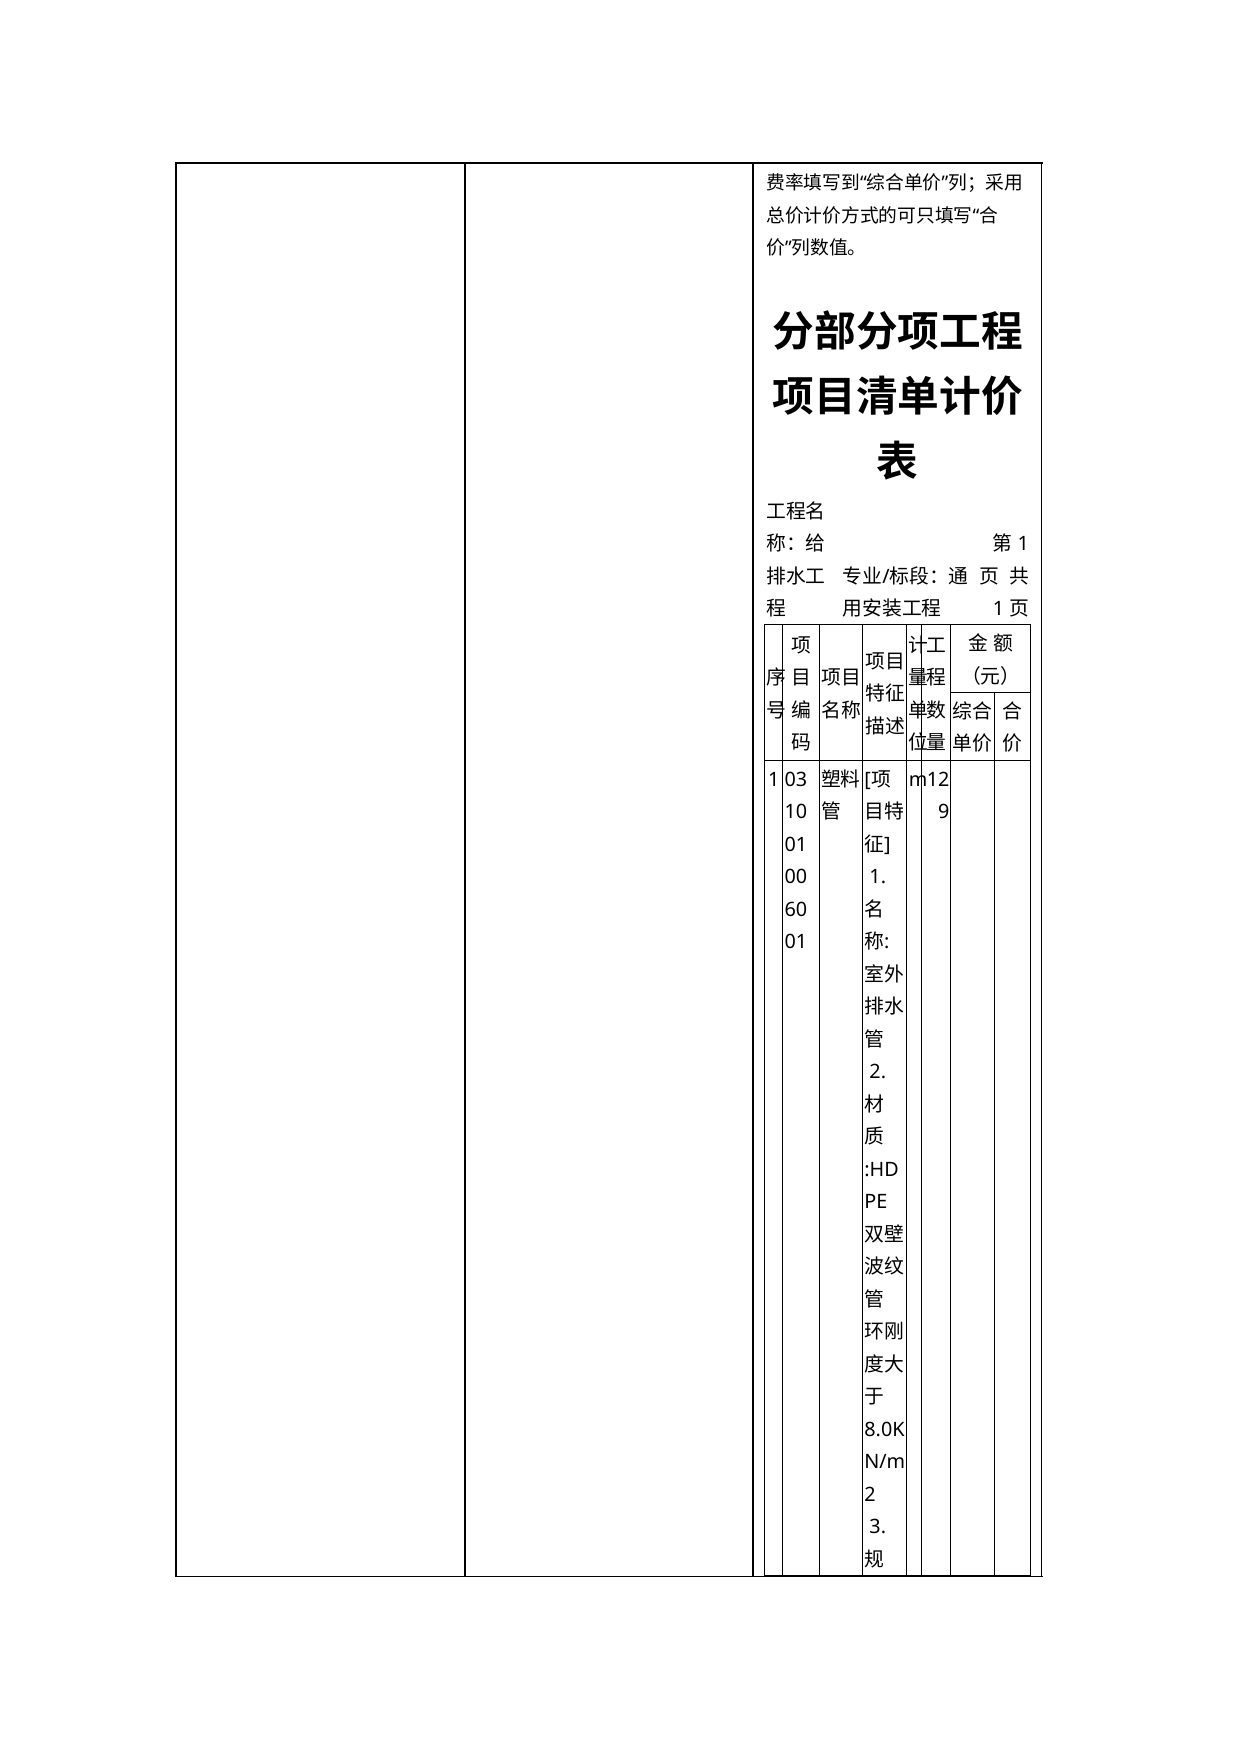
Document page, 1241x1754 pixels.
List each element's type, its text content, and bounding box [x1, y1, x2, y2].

table_cell 1 [177, 164, 464, 1576]
table_cell [466, 164, 752, 1576]
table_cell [754, 164, 1041, 1576]
